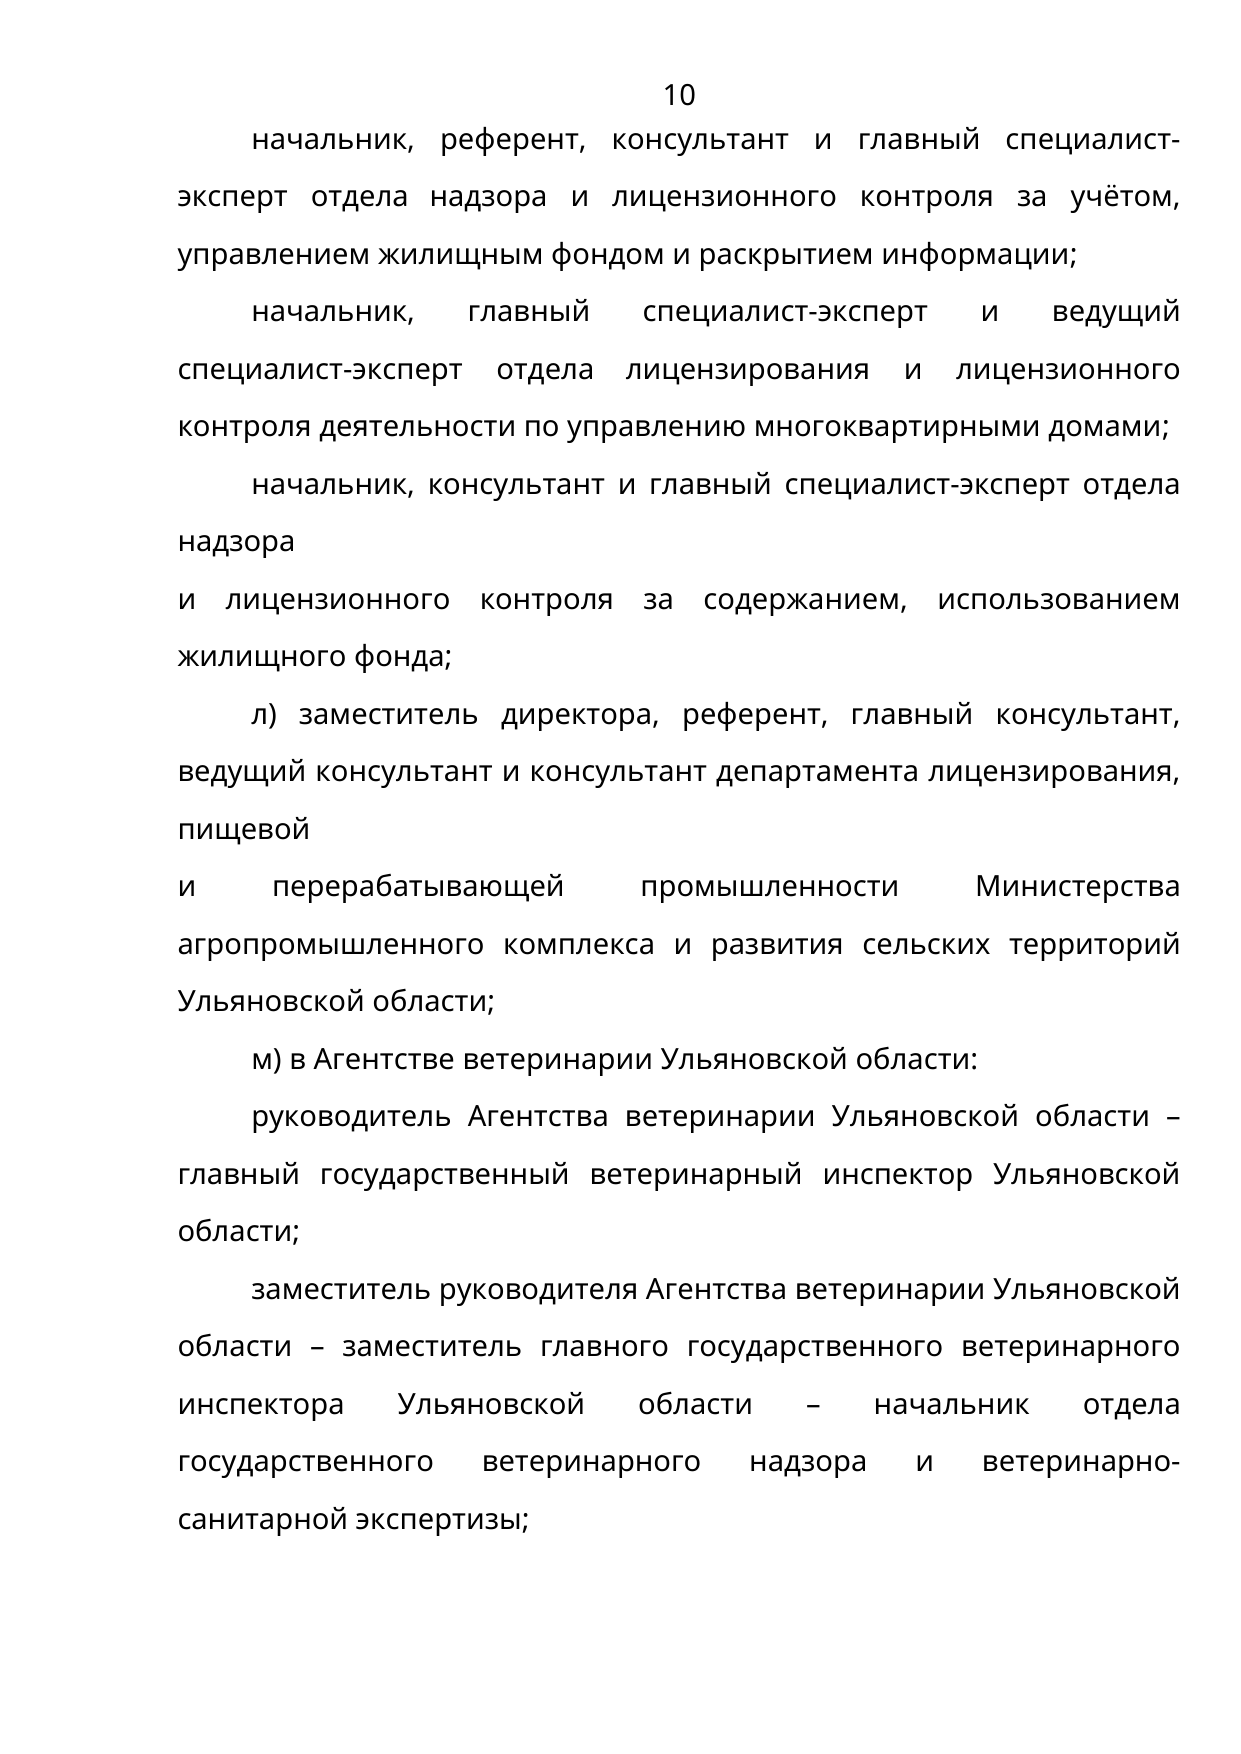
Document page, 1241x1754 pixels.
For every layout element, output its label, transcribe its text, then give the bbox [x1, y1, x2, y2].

text начальник, главный специалист-эксперт и ведущий специалист-эксперт отдела лицензирования и лицензионного контроля деятельности по управлению многоквартирными домами; [177, 291, 1181, 445]
text м) в Агентстве ветеринарии Ульяновской области: [177, 1038, 1181, 1078]
text начальник, консультант и главный специалист-эксперт отдела надзора и лицензионного контроля за содержанием, использованием жилищного фонда; [177, 463, 1181, 675]
text заместитель руководителя Агентства ветеринарии Ульяновской области – заместитель главного государственного ветеринарного инспектора Ульяновской области – начальник отдела государственного ветеринарного надзора и ветеринарно-санитарной экспертизы; [177, 1268, 1181, 1538]
text л) заместитель директора, референт, главный консультант, ведущий консультант и консультант департамента лицензирования, пищевой и перерабатывающей промышленности Министерства агропромышленного комплекса и развития сельских территорий Ульяновской области; [177, 693, 1181, 1020]
text начальник, референт, консультант и главный специалист-эксперт отдела надзора и лицензионного контроля за учётом, управлением жилищным фондом и раскрытием информации; [177, 118, 1181, 273]
text руководитель Агентства ветеринарии Ульяновской области – главный государственный ветеринарный инспектор Ульяновской области; [177, 1096, 1181, 1250]
